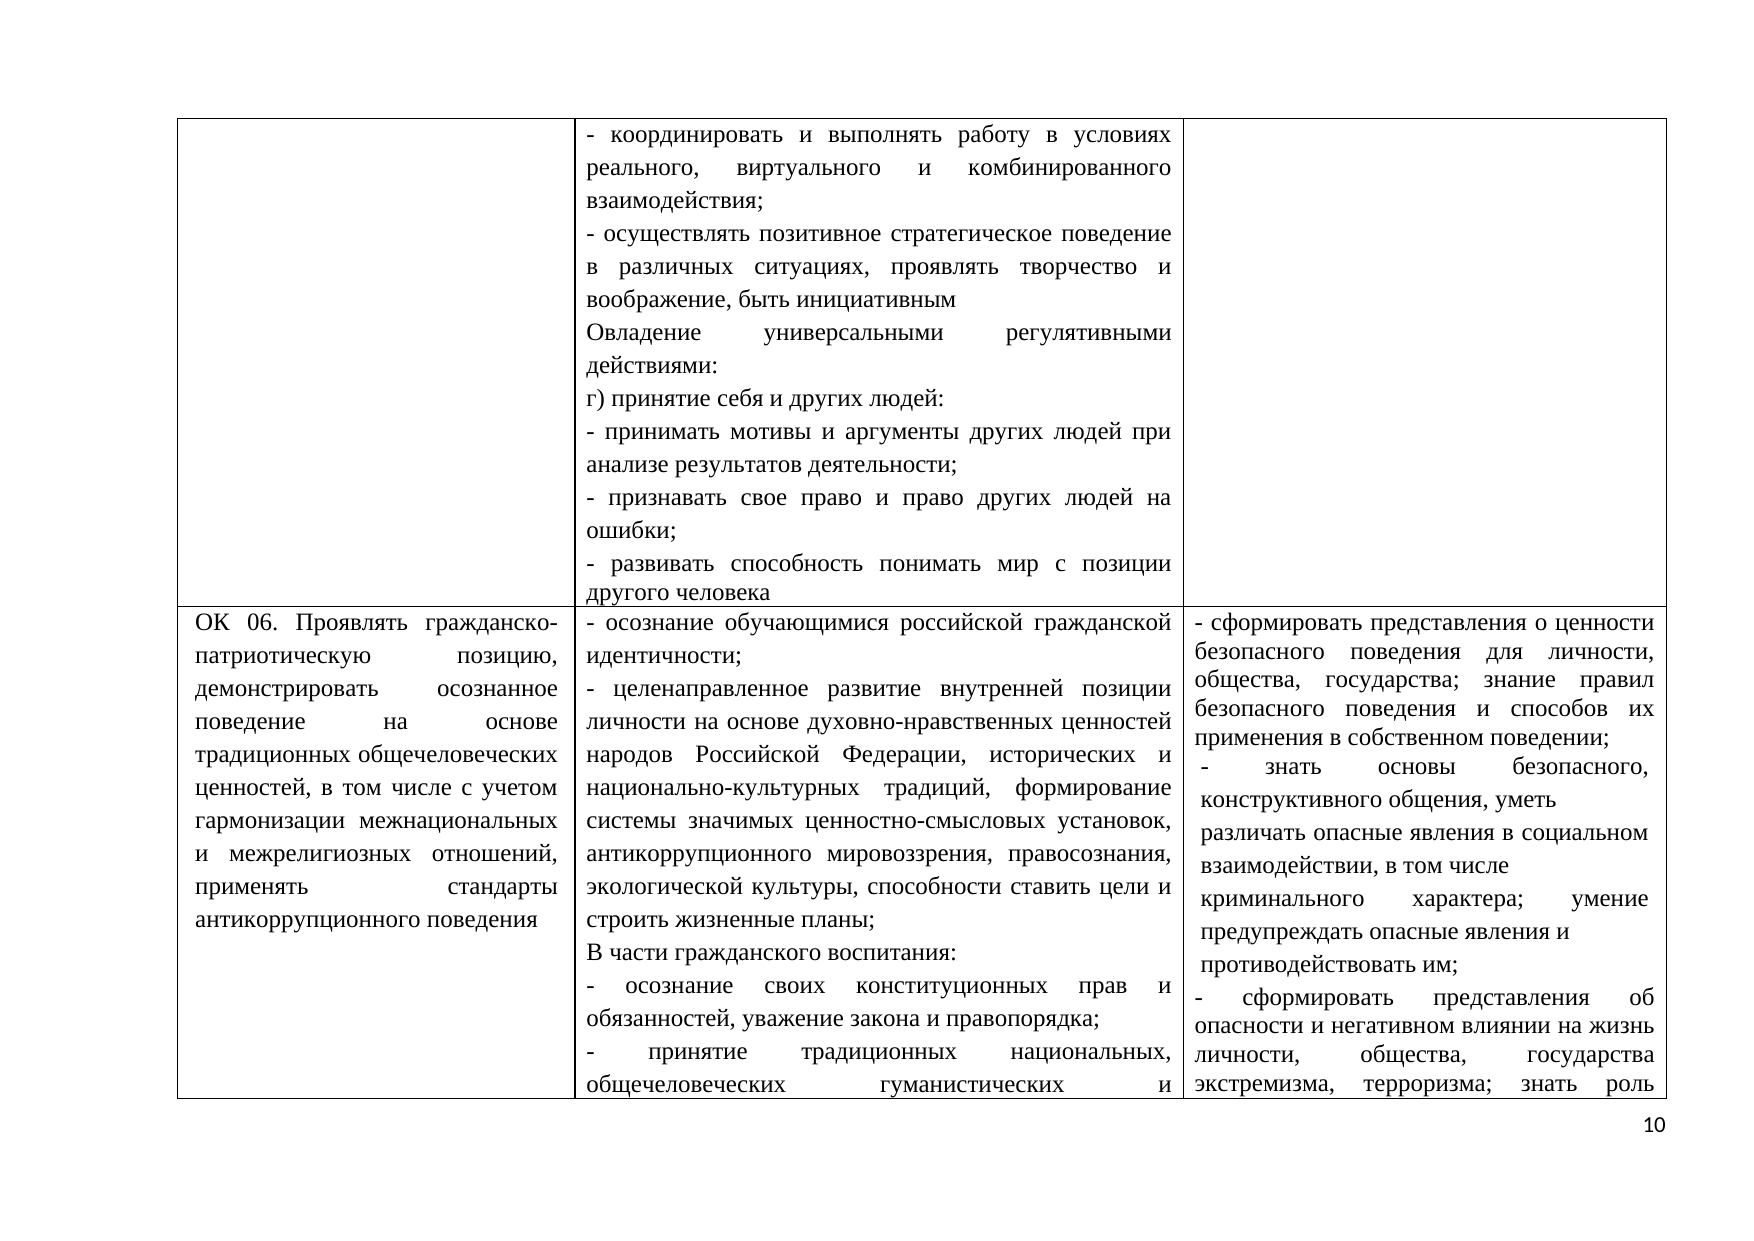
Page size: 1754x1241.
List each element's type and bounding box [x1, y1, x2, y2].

table_cell [178, 607, 574, 1098]
table_cell [576, 119, 1183, 606]
table_cell [1184, 607, 1666, 1098]
table_cell [576, 607, 1183, 1098]
table_cell [1184, 119, 1666, 606]
table_cell [178, 119, 574, 606]
